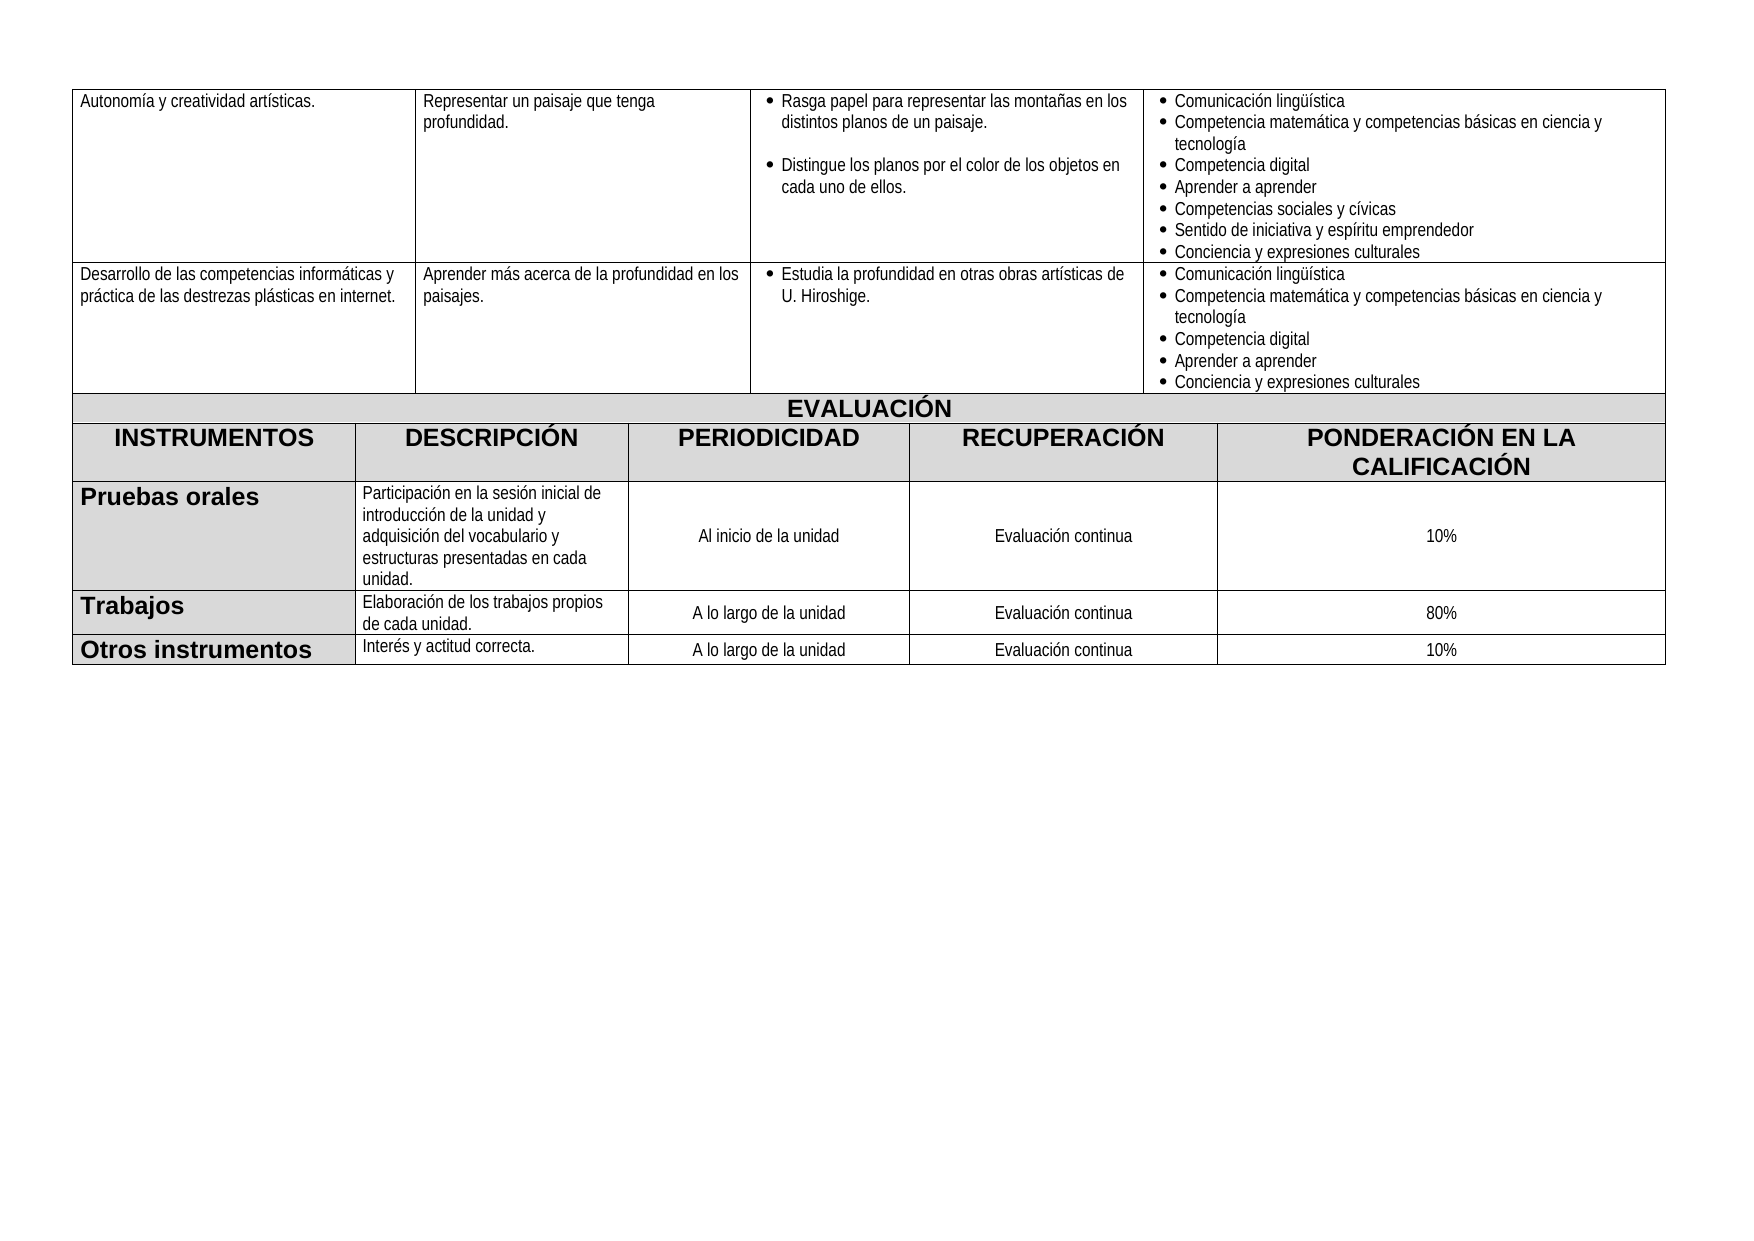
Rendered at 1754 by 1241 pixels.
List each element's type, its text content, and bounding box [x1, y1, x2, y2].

table_cell Representar un paisaje que tenga profundidad. [416, 90, 750, 262]
table_cell Otros instrumentos [73, 635, 355, 664]
table_cell Aprender más acerca de la profundidad en los paisajes. [416, 263, 750, 393]
table_cell Evaluación continua [910, 482, 1217, 590]
table_cell Participación en la sesión inicial de introducción de la unidad y adquisición del vocabulario y estructuras presentadas en cada unidad. [356, 482, 628, 590]
table_cell A lo largo de la unidad [629, 635, 909, 664]
table_cell 80% [1218, 591, 1665, 634]
table_cell PERIODICIDAD [629, 424, 909, 481]
table_cell RECUPERACIÓN [910, 424, 1217, 481]
table_cell Comunicación lingüística Competencia matemática y competencias básicas en ciencia y tecnología Competencia digital Aprender a aprender Conciencia y expresiones culturales [1144, 263, 1665, 393]
table_cell 10% [1218, 635, 1665, 664]
table_cell Interés y actitud correcta. [356, 635, 628, 664]
table_cell Elaboración de los trabajos propios de cada unidad. [356, 591, 628, 634]
table_cell DESCRIPCIÓN [356, 424, 628, 481]
table_cell Rasga papel para representar las montañas en los distintos planos de un paisaje. Distingue los planos por el color de los objetos en cada uno de ellos. [751, 90, 1143, 262]
table_cell Comunicación lingüística Competencia matemática y competencias básicas en ciencia y tecnología Competencia digital Aprender a aprender Competencias sociales y cívicas Sentido de iniciativa y espíritu emprendedor Conciencia y expresiones culturales [1144, 90, 1665, 262]
table_cell A lo largo de la unidad [629, 591, 909, 634]
table_cell Pruebas orales [73, 482, 355, 590]
table_cell Estudia la profundidad en otras obras artísticas de U. Hiroshige. [751, 263, 1143, 393]
table_cell 10% [1218, 482, 1665, 590]
table_cell Autonomía y creatividad artísticas. [73, 90, 415, 262]
table_cell PONDERACIÓN EN LA CALIFICACIÓN [1218, 424, 1665, 481]
table_cell Desarrollo de las competencias informáticas y práctica de las destrezas plásticas en internet. [73, 263, 415, 393]
table_cell Evaluación continua [910, 635, 1217, 664]
table_cell Evaluación continua [910, 591, 1217, 634]
table_cell Trabajos [73, 591, 355, 634]
table_cell EVALUACIÓN [73, 394, 1665, 422]
table_cell Al inicio de la unidad [629, 482, 909, 590]
table_cell INSTRUMENTOS [73, 424, 355, 481]
